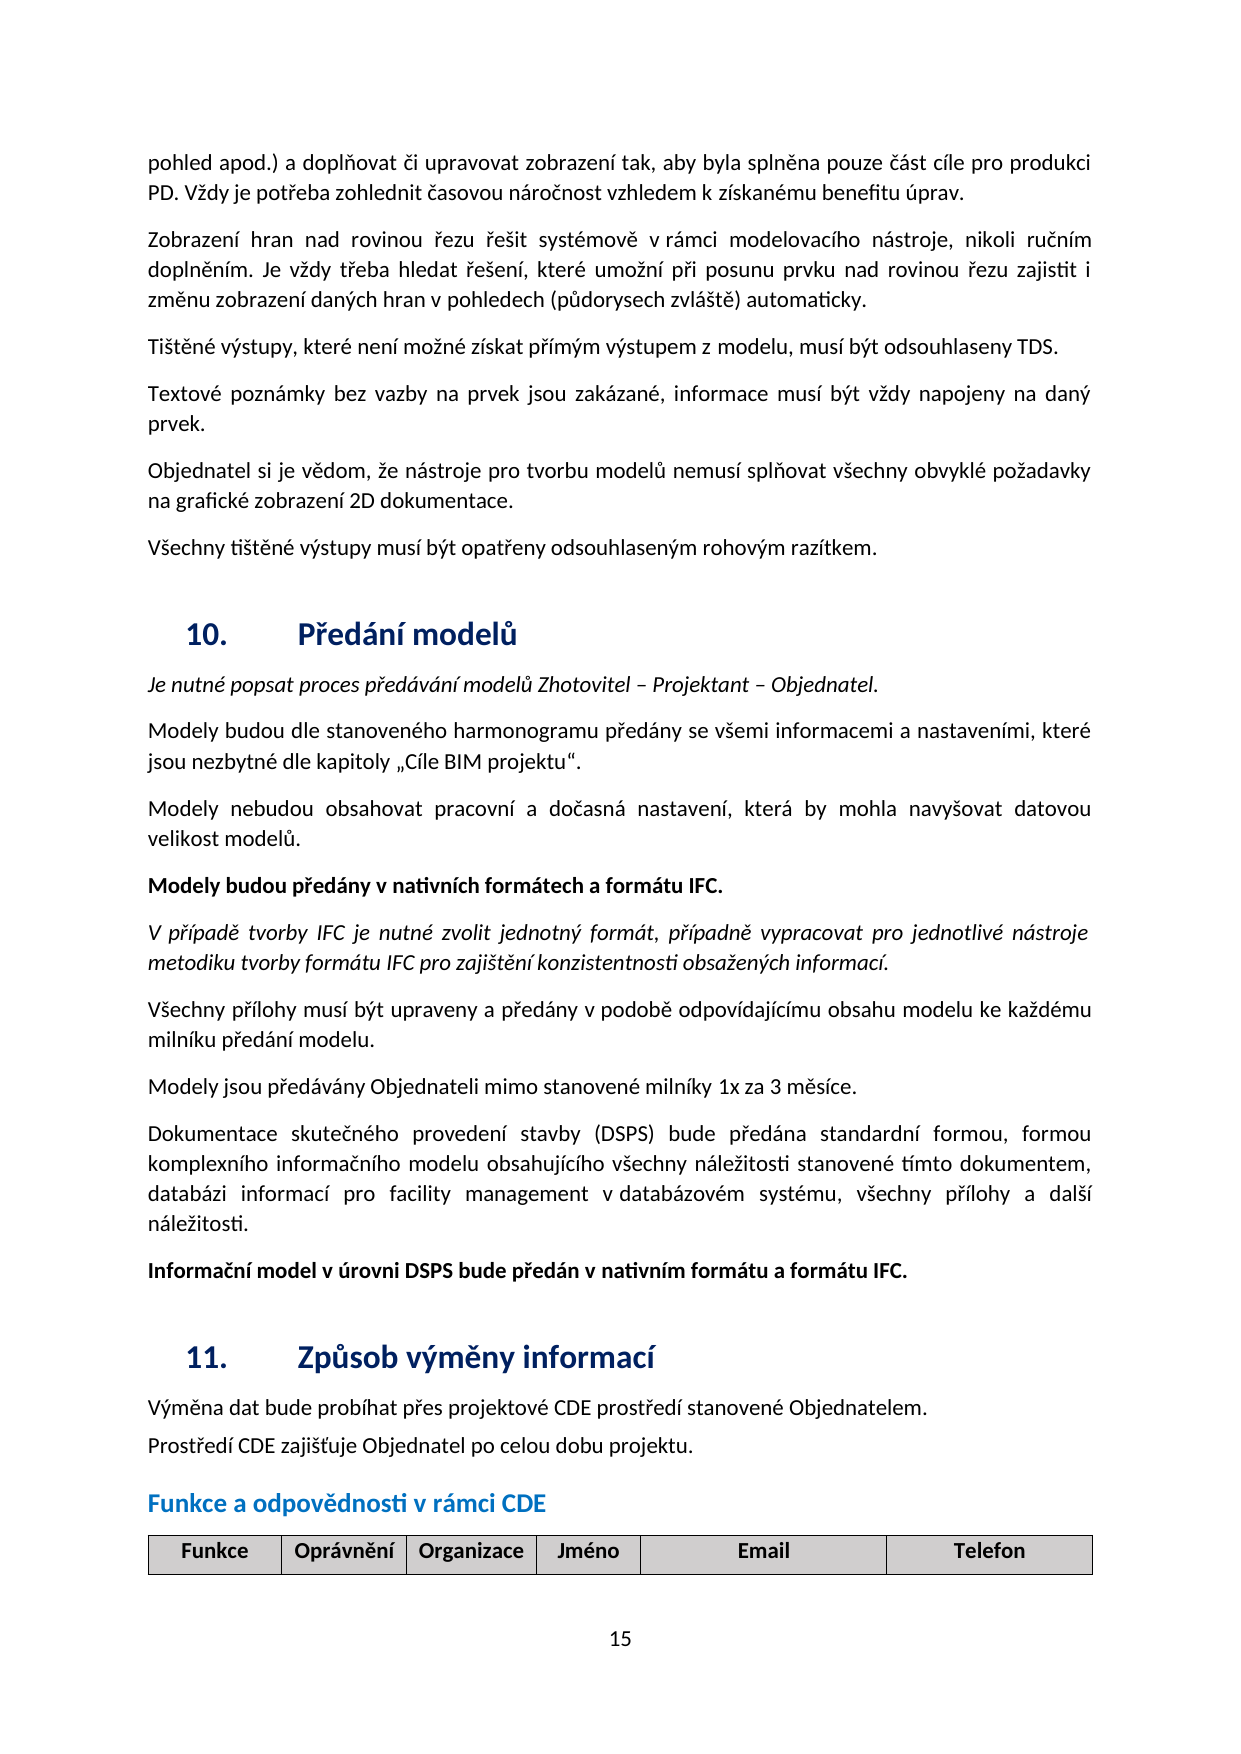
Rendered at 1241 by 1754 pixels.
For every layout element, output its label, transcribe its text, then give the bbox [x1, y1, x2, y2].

text Tištěné výstupy, které není možné získat přímým výstupem z modelu, musí být odsouhlaseny TDS. [148, 332, 1093, 360]
text Textové poznámky bez vazby na prvek jsou zakázané, informace musí být vždy napojeny na daný prvek. [148, 379, 1093, 437]
table_header Jméno [537, 1536, 640, 1574]
text Zobrazení hran nad rovinou řezu řešit systémově v rámci modelovacího nástroje, nikoli ručním doplněním. Je vždy třeba hledat řešení, které umožní při posunu prvku nad rovinou řezu zajistit i změnu zobrazení daných hran v pohledech (půdorysech zvláště) automaticky. [148, 225, 1093, 313]
text Modely budou předány v nativních formátech a formátu IFC. [148, 871, 1093, 899]
subtitle Funkce a odpovědnosti v rámci CDE [148, 1487, 1093, 1519]
text Je nutné popsat proces předávání modelů Zhotovitel – Projektant – Objednatel. [148, 670, 1093, 698]
table_header Organizace [407, 1536, 536, 1574]
text Dokumentace skutečného provedení stavby (DSPS) bude předána standardní formou, formou komplexního informačního modelu obsahujícího všechny náležitosti stanovené tímto dokumentem, databázi informací pro facility management v databázovém systému, všechny přílohy a další náležitosti. [148, 1119, 1093, 1237]
text Modely jsou předávány Objednateli mimo stanovené milníky 1x za 3 měsíce. [148, 1072, 1093, 1100]
text Objednatel si je vědom, že nástroje pro tvorbu modelů nemusí splňovat všechny obvyklé požadavky na grafické zobrazení 2D dokumentace. [148, 456, 1093, 514]
text Modely budou dle stanoveného harmonogramu předány se všemi informacemi a nastaveními, které jsou nezbytné dle kapitoly „Cíle BIM projektu“. [148, 717, 1093, 775]
text Informační model v úrovni DSPS bude předán v nativním formátu a formátu IFC. [148, 1256, 1093, 1284]
table_header Funkce [149, 1536, 281, 1574]
text Modely nebudou obsahovat pracovní a dočasná nastavení, která by mohla navyšovat datovou velikost modelů. [148, 794, 1093, 852]
text Výměna dat bude probíhat přes projektové CDE prostředí stanovené Objednatelem. [148, 1393, 1093, 1421]
table_header Email [641, 1536, 886, 1574]
text Všechny přílohy musí být upraveny a předány v podobě odpovídajícímu obsahu modelu ke každému milníku předání modelu. [148, 995, 1093, 1053]
text Prostředí CDE zajišťuje Objednatel po celou dobu projektu. [148, 1431, 1093, 1459]
table_header Oprávnění [282, 1536, 406, 1574]
text Všechny tištěné výstupy musí být opatřeny odsouhlaseným rohovým razítkem. [148, 533, 1093, 561]
subtitle Způsob výměny informací [185, 1336, 1093, 1377]
text V případě tvorby IFC je nutné zvolit jednotný formát, případně vypracovat pro jednotlivé nástroje metodiku tvorby formátu IFC pro zajištění konzistentnosti obsažených informací. [148, 918, 1093, 976]
table_header Telefon [887, 1536, 1092, 1574]
subtitle Předání modelů [185, 613, 1093, 654]
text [148, 148, 1093, 206]
